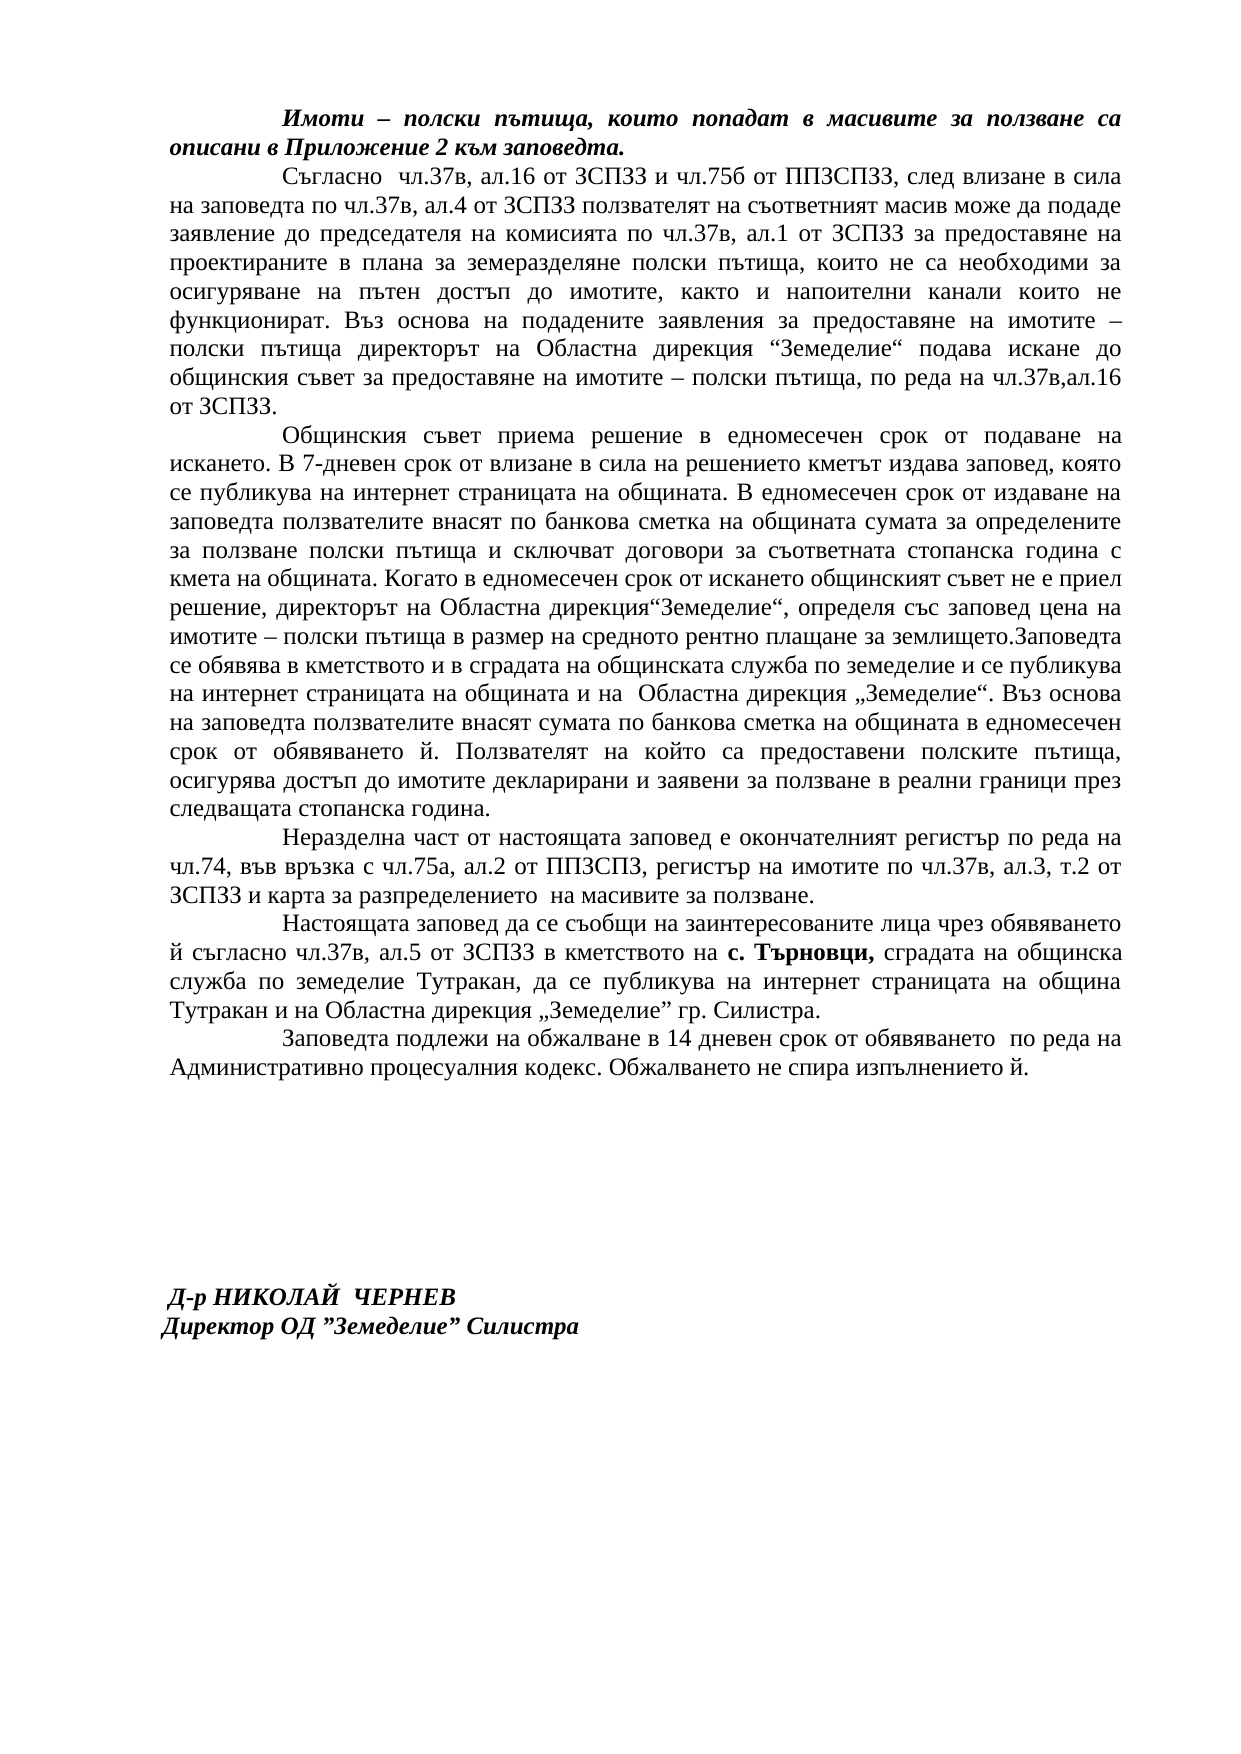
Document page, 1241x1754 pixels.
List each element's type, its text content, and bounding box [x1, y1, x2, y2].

text Настоящата заповед да се съобщи на заинтересованите лица чрез обявяването й съгласно чл.37в, ал.5 от ЗСПЗЗ в кметството на с. Търновци, сградата на общинска служба по земеделие Тутракан, да се публикува на интернет страницата на община Тутракан и на Областна дирекция „Земеделие” гр. Силистра. [169, 908, 1123, 1023]
text Заповедта подлежи на обжалване в 14 дневен срок от обявяването по реда на Административно процесуалния кодекс. Обжалването не спира изпълнението й. [169, 1023, 1123, 1081]
text Имоти – полски пътища, които попадат в масивите за ползване са описани в Приложение 2 към заповедта. [169, 103, 1123, 161]
text Директор ОД ”Земеделие” Силистра [162, 1311, 1034, 1340]
text Съгласно чл.37в, ал.16 от ЗСПЗЗ и чл.75б от ППЗСПЗЗ, след влизане в сила на заповедта по чл.37в, ал.4 от ЗСПЗЗ ползвателят на съответният масив може да подаде заявление до председателя на комисията по чл.37в, ал.1 от ЗСПЗЗ за предоставяне на проектираните в плана за земеразделяне полски пътища, които не са необходими за осигуряване на пътен достъп до имотите, както и напоителни канали които не функционират. Въз основа на подадените заявления за предоставяне на имотите – полски пътища директорът на Областна дирекция “Земеделие“ подава искане до общинския съвет за предоставяне на имотите – полски пътища, по реда на чл.37в,ал.16 от ЗСПЗЗ. [169, 161, 1123, 420]
text Неразделна част от настоящата заповед е окончателният регистър по реда на чл.74, във връзка с чл.75а, ал.2 от ППЗСПЗ, регистър на имотите по чл.37в, ал.3, т.2 от ЗСПЗЗ и карта за разпределението на масивите за ползване. [169, 822, 1123, 908]
text Д-р НИКОЛАЙ ЧЕРНЕВ [162, 1282, 1034, 1311]
text Общинския съвет приема решение в едномесечен срок от подаване на искането. В 7-дневен срок от влизане в сила на решението кметът издава заповед, която се публикува на интернет страницата на общината. В едномесечен срок от издаване на заповедта ползвателите внасят по банкова сметка на общината сумата за определените за ползване полски пътища и сключват договори за съответната стопанска година с кмета на общината. Когато в едномесечен срок от искането общинският съвет не е приел решение, директорът на Областна дирекция“Земеделие“, определя със заповед цена на имотите – полски пътища в размер на средното рентно плащане за землището.Заповедта се обявява в кметството и в сградата на общинската служба по земеделие и се публикува на интернет страницата на общината и на Областна дирекция „Земеделие“. Въз основа на заповедта ползвателите внасят сумата по банкова сметка на общината в едномесечен срок от обявяването й. Ползвателят на който са предоставени полските пътища, осигурява достъп до имотите декларирани и заявени за ползване в реални граници през следващата стопанска година. [169, 420, 1123, 822]
